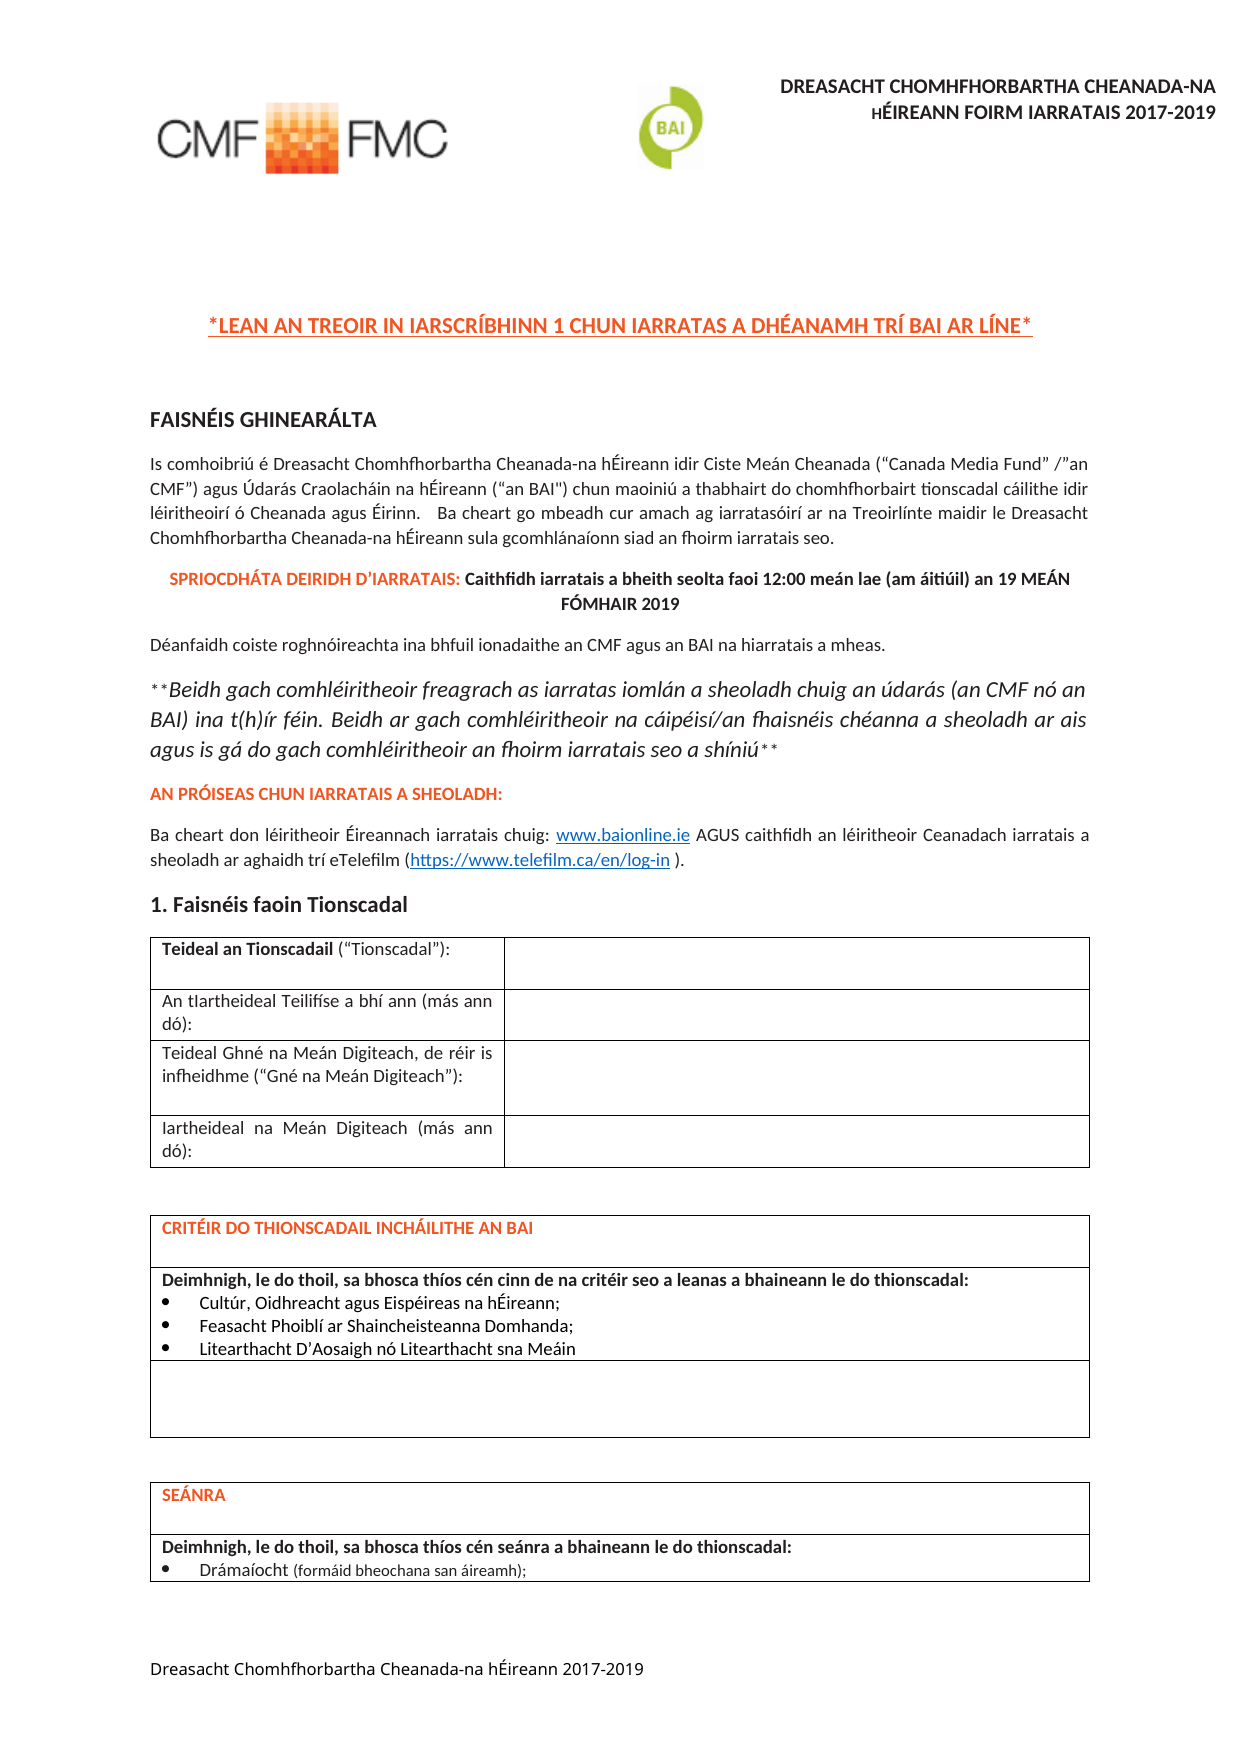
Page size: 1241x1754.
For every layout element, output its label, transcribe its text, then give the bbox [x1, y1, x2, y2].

text AN PRÓISEAS CHUN IARRATAIS A SHEOLADH: [150, 782, 1090, 805]
table_header CRITÉIR DO THIONSCADAIL INCHÁILITHE AN BAI [151, 1216, 1089, 1267]
table_cell [505, 1041, 1089, 1115]
table_cell An tIartheideal Teilifíse a bhí ann (más ann dó): [151, 990, 504, 1040]
text Déanfaidh coiste roghnóireachta ina bhfuil ionadaithe an CMF agus an BAI na hiarratais a mheas. [150, 634, 1090, 657]
text Ba cheart don léiritheoir Éireannach iarratais chuig: www.baionline.ie AGUS caithfidh an léiritheoir Ceanadach iarratais a sheoladh ar aghaidh trí eTelefilm (https://www.telefilm.ca/en/log-in ). [150, 824, 1090, 871]
text SPRIOCDHÁTA DEIRIDH D’IARRATAIS: Caithfidh iarratais a bheith seolta faoi 12:00 meán lae (am áitiúil) an 19 MEÁN FÓMHAIR 2019 [150, 568, 1090, 615]
table_cell Iartheideal na Meán Digiteach (más ann dó): [151, 1116, 504, 1167]
table_header [505, 938, 1089, 988]
table_cell Deimhnigh, le do thoil, sa bhosca thíos cén cinn de na critéir seo a leanas a bhaineann le do thionscadal: Cultúr, Oidhreacht agus Eispéireas na hÉireann; Feasacht Phoiblí ar Shaincheisteanna Domhanda; Litearthacht D’Aosaigh nó Litearthacht sna Meáin [151, 1268, 1089, 1360]
text *LEAN AN TREOIR IN IARSCRÍBHINN 1 CHUN IARRATAS A DHÉANAMH TRÍ BAI AR LÍNE* [150, 312, 1090, 339]
text 1. Faisnéis faoin Tionscadal [150, 890, 1090, 918]
text **Beidh gach comhléiritheoir freagrach as iarratas iomlán a sheoladh chuig an údarás (an CMF nó an BAI) ina t(h)ír féin. Beidh ar gach comhléiritheoir na cáipéisí/an fhaisnéis chéanna a sheoladh ar ais agus is gá do gach comhléiritheoir an fhoirm iarratais seo a shíniú** [150, 675, 1090, 763]
table_header Teideal an Tionscadail (“Tionscadal”): [151, 938, 504, 988]
table_header SEÁNRA [151, 1483, 1089, 1534]
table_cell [151, 1535, 1089, 1581]
text FAISNÉIS GHINEARÁLTA [150, 405, 1090, 433]
table_cell [505, 1116, 1089, 1167]
text Is comhoibriú é Dreasacht Chomhfhorbartha Cheanada-na hÉireann idir Ciste Meán Cheanada (“Canada Media Fund” /”an CMF”) agus Údarás Craolacháin na hÉireann (“an BAI") chun maoiniú a thabhairt do chomhfhorbairt tionscadal cáilithe idir léiritheoirí ó Cheanada agus Éirinn. Ba cheart go mbeadh cur amach ag iarratasóirí ar na Treoirlínte maidir le Dreasacht Chomhfhorbartha Cheanada-na hÉireann sula gcomhlánaíonn siad an fhoirm iarratais seo. [150, 452, 1090, 549]
table_cell [151, 1361, 1089, 1437]
table_cell Teideal Ghné na Meán Digiteach, de réir is infheidhme (“Gné na Meán Digiteach”): [151, 1041, 504, 1115]
table_cell [505, 990, 1089, 1040]
